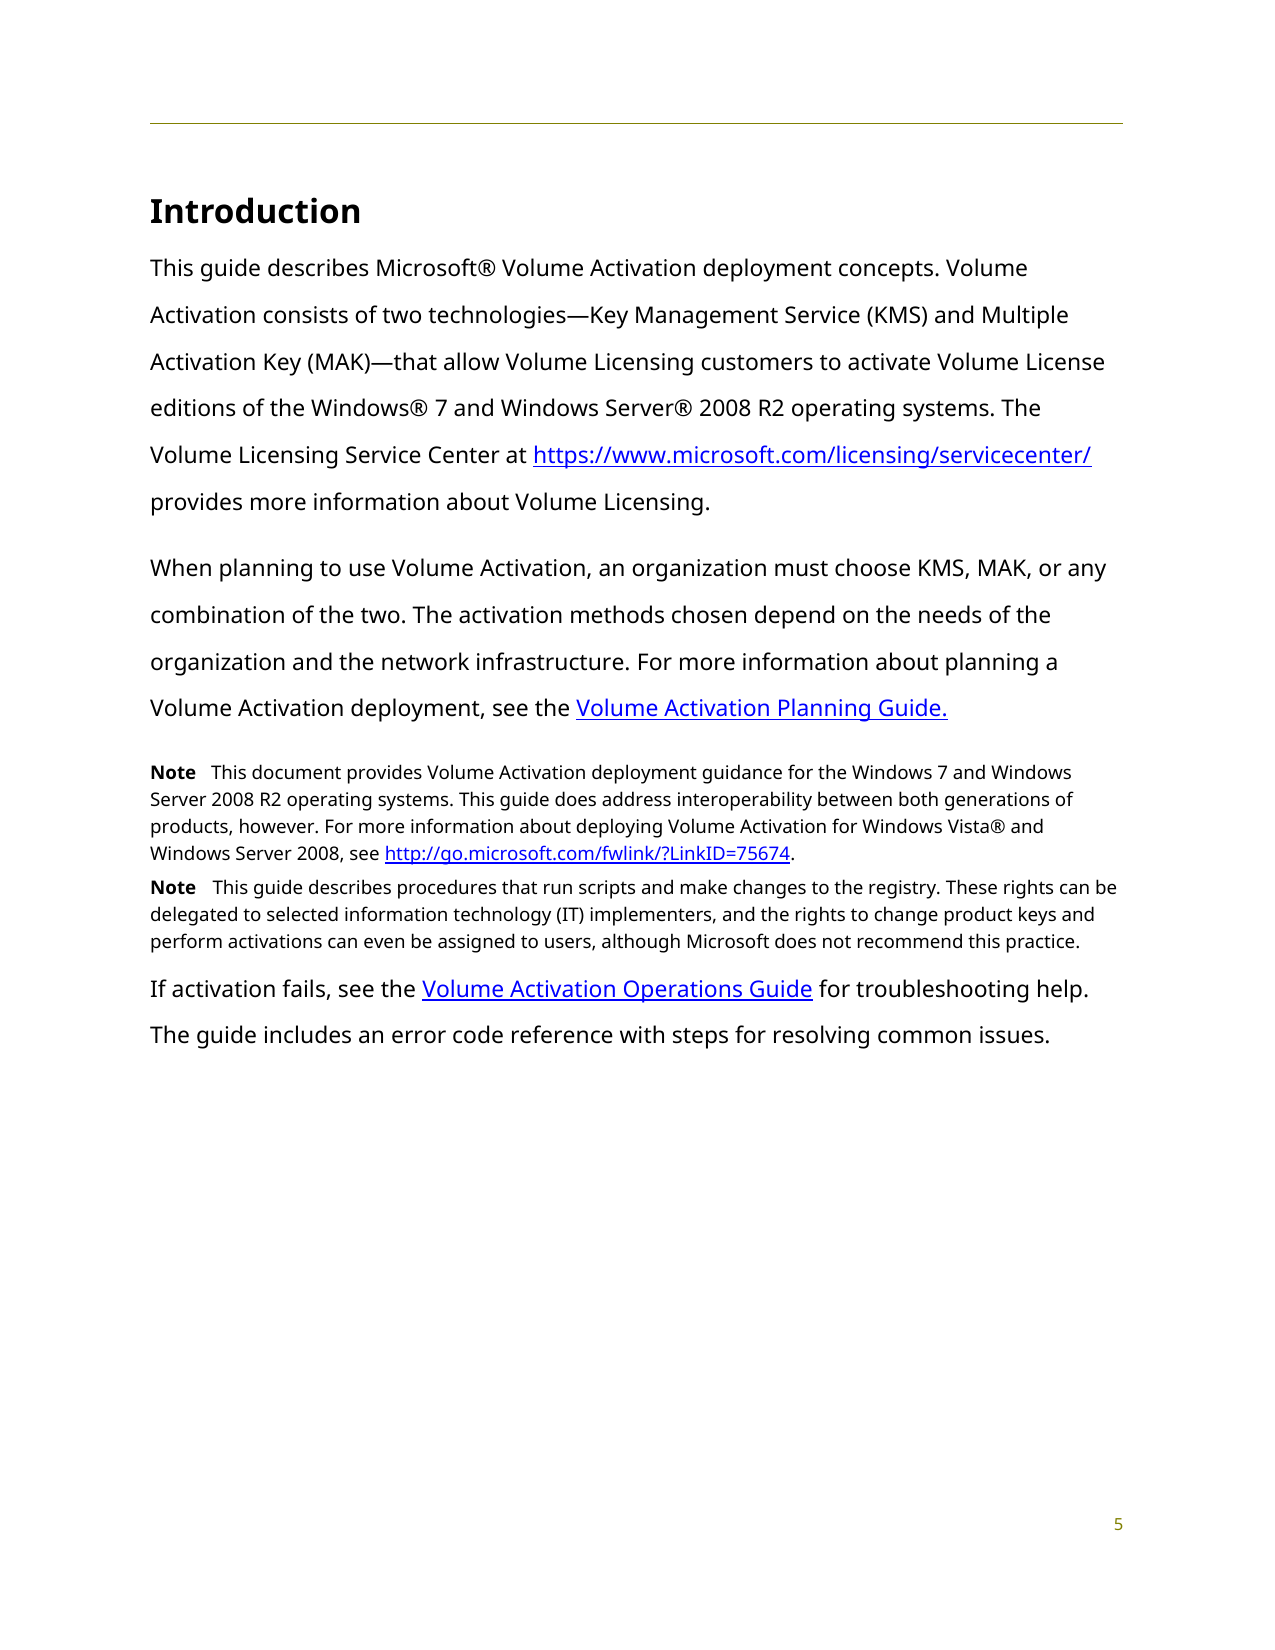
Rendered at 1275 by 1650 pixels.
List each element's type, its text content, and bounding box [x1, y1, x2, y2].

text Note This guide describes procedures that run scripts and make changes to the registry. These rights can be delegated to selected information technology (IT) implementers, and the rights to change product keys and perform activations can even be assigned to users, although Microsoft does not recommend this practice. [150, 872, 1125, 954]
subtitle Introduction [150, 187, 1125, 233]
text This guide describes Microsoft® Volume Activation deployment concepts. Volume Activation consists of two technologies—Key Management Service (KMS) and Multiple Activation Key (MAK)—that allow Volume Licensing customers to activate Volume License editions of the Windows® 7 and Windows Server® 2008 R2 operating systems. The Volume Licensing Service Center at https://www.microsoft.com/licensing/servicecenter/ provides more information about Volume Licensing. [150, 252, 1125, 517]
text If activation fails, see the Volume Activation Operations Guide for troubleshooting help. The guide includes an error code reference with steps for resolving common issues. [150, 972, 1125, 1051]
text Note This document provides Volume Activation deployment guidance for the Windows 7 and Windows Server 2008 R2 operating systems. This guide does address interoperability between both generations of products, however. For more information about deploying Volume Activation for Windows Vista® and Windows Server 2008, see http://go.microsoft.com/fwlink/?LinkID=75674. [150, 758, 1125, 866]
text When planning to use Volume Activation, an organization must choose KMS, MAK, or any combination of the two. The activation methods chosen depend on the needs of the organization and the network infrastructure. For more information about planning a Volume Activation deployment, see the Volume Activation Planning Guide. [150, 552, 1125, 723]
